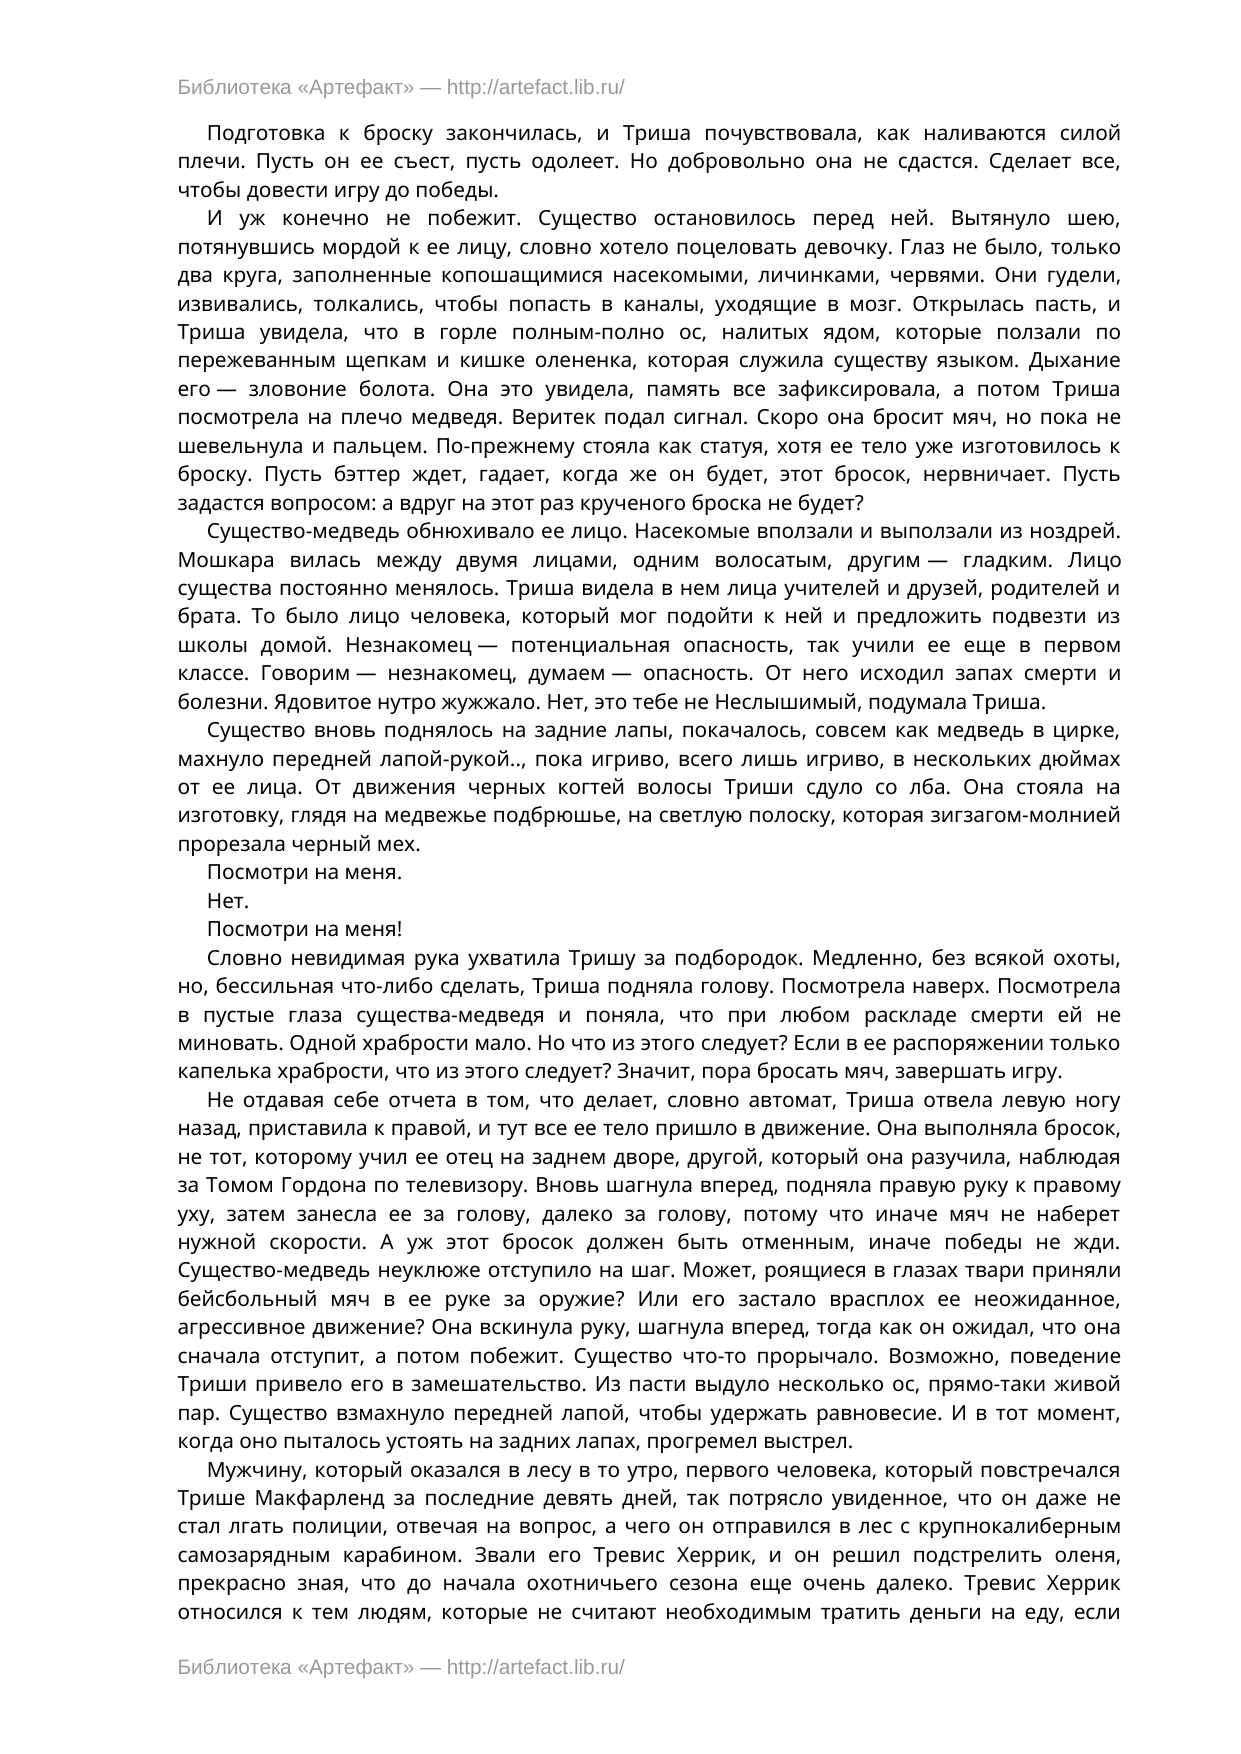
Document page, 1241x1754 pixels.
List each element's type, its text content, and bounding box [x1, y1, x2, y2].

text Подготовка к броску закончилась, и Триша почувствовала, как наливаются силой плечи. Пусть он ее съест, пусть одолеет. Но добровольно она не сдастся. Сделает все, чтобы довести игру до победы. [177, 118, 1122, 203]
text Словно невидимая рука ухватила Тришу за подбородок. Медленно, без всякой охоты, но, бессильная что-либо сделать, Триша подняла голову. Посмотрела наверх. Посмотрела в пустые глаза существа-медведя и поняла, что при любом раскладе смерти ей не миновать. Одной храбрости мало. Но что из этого следует? Если в ее распоряжении только капелька храбрости, что из этого следует? Значит, пора бросать мяч, завершать игру. [177, 943, 1122, 1085]
text Нет. [177, 886, 1122, 914]
text И уж конечно не побежит. Существо остановилось перед ней. Вытянуло шею, потянувшись мордой к ее лицу, словно хотело поцеловать девочку. Глаз не было, только два круга, заполненные копошащимися насекомыми, личинками, червями. Они гудели, извивались, толкались, чтобы попасть в каналы, уходящие в мозг. Открылась пасть, и Триша увидела, что в горле полным-полно ос, налитых ядом, которые ползали по пережеванным щепкам и кишке олененка, которая служила существу языком. Дыхание его — зловоние болота. Она это увидела, память все зафиксировала, а потом Триша посмотрела на плечо медведя. Веритек подал сигнал. Скоро она бросит мяч, но пока не шевельнула и пальцем. По-прежнему стояла как статуя, хотя ее тело уже изготовилось к броску. Пусть бэттер ждет, гадает, когда же он будет, этот бросок, нервничает. Пусть задастся вопросом: а вдруг на этот раз крученого броска не будет? [177, 203, 1122, 516]
text Существо-медведь обнюхивало ее лицо. Насекомые вползали и выползали из ноздрей. Мошкара вилась между двумя лицами, одним волосатым, другим — гладким. Лицо существа постоянно менялось. Триша видела в нем лица учителей и друзей, родителей и брата. То было лицо человека, который мог подойти к ней и предложить подвезти из школы домой. Незнакомец — потенциальная опасность, так учили ее еще в первом классе. Говорим — незнакомец, думаем — опасность. От него исходил запах смерти и болезни. Ядовитое нутро жужжало. Нет, это тебе не Неслышимый, подумала Триша. [177, 516, 1122, 715]
text Существо вновь поднялось на задние лапы, покачалось, совсем как медведь в цирке, махнуло передней лапой-рукой.., пока игриво, всего лишь игриво, в нескольких дюймах от ее лица. От движения черных когтей волосы Триши сдуло со лба. Она стояла на изготовку, глядя на медвежье подбрюшье, на светлую полоску, которая зигзагом-молнией прорезала черный мех. [177, 715, 1122, 857]
text Посмотри на меня. [177, 857, 1122, 886]
text Не отдавая себе отчета в том, что делает, словно автомат, Триша отвела левую ногу назад, приставила к правой, и тут все ее тело пришло в движение. Она выполняла бросок, не тот, которому учил ее отец на заднем дворе, другой, который она разучила, наблюдая за Томом Гордона по телевизору. Вновь шагнула вперед, подняла правую руку к правому уху, затем занесла ее за голову, далеко за голову, потому что иначе мяч не наберет нужной скорости. А уж этот бросок должен быть отменным, иначе победы не жди. Существо-медведь неуклюже отступило на шаг. Может, роящиеся в глазах твари приняли бейсбольный мяч в ее руке за оружие? Или его застало врасплох ее неожиданное, агрессивное движение? Она вскинула руку, шагнула вперед, тогда как он ожидал, что она сначала отступит, а потом побежит. Существо что-то прорычало. Возможно, поведение Триши привело его в замешательство. Из пасти выдуло несколько ос, прямо-таки живой пар. Существо взмахнуло передней лапой, чтобы удержать равновесие. И в тот момент, когда оно пыталось устоять на задних лапах, прогремел выстрел. [177, 1085, 1122, 1455]
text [177, 1455, 1122, 1625]
text Посмотри на меня! [177, 914, 1122, 943]
